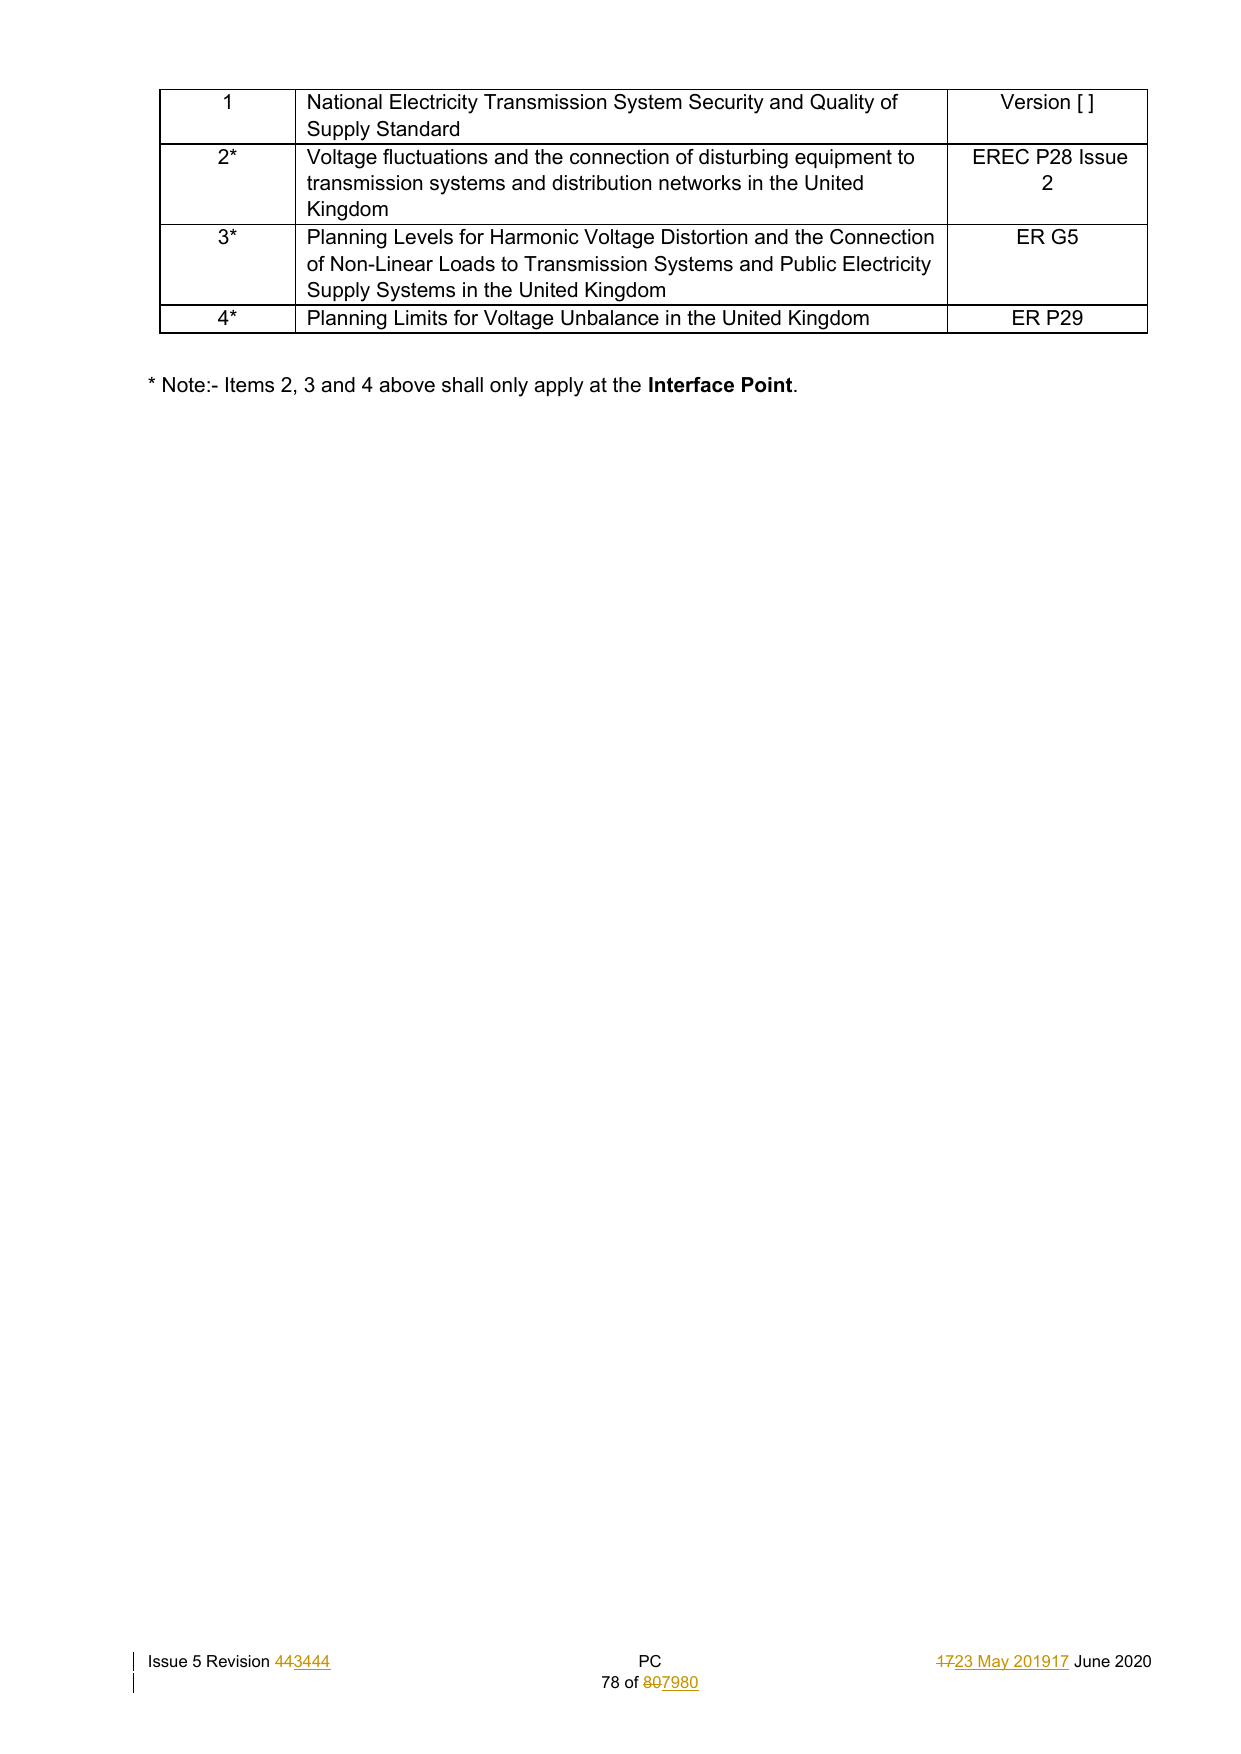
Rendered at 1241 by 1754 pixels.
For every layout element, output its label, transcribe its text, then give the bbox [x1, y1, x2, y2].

table_cell 4* [161, 306, 295, 332]
text * Note:- Items 2, 3 and 4 above shall only apply at the Interface Point. [148, 372, 1152, 396]
table_cell Planning Levels for Harmonic Voltage Distortion and the Connection of Non-Linear Loads to Transmission Systems and Public Electricity Supply Systems in the United Kingdom [296, 225, 947, 304]
table_cell Version [ ] [948, 90, 1147, 143]
table_cell National Electricity Transmission System Security and Quality of Supply Standard [296, 90, 947, 143]
table_cell 2* [161, 145, 295, 223]
table_cell Planning Limits for Voltage Unbalance in the United Kingdom [296, 306, 947, 332]
table_cell EREC P28 Issue 2 [948, 145, 1147, 223]
table_cell Voltage fluctuations and the connection of disturbing equipment to transmission systems and distribution networks in the United Kingdom [296, 145, 947, 223]
table_cell 1 [161, 90, 295, 143]
table_cell ER P29 [948, 306, 1147, 332]
table_cell ER G5 [948, 225, 1147, 304]
table_cell 3* [161, 225, 295, 304]
